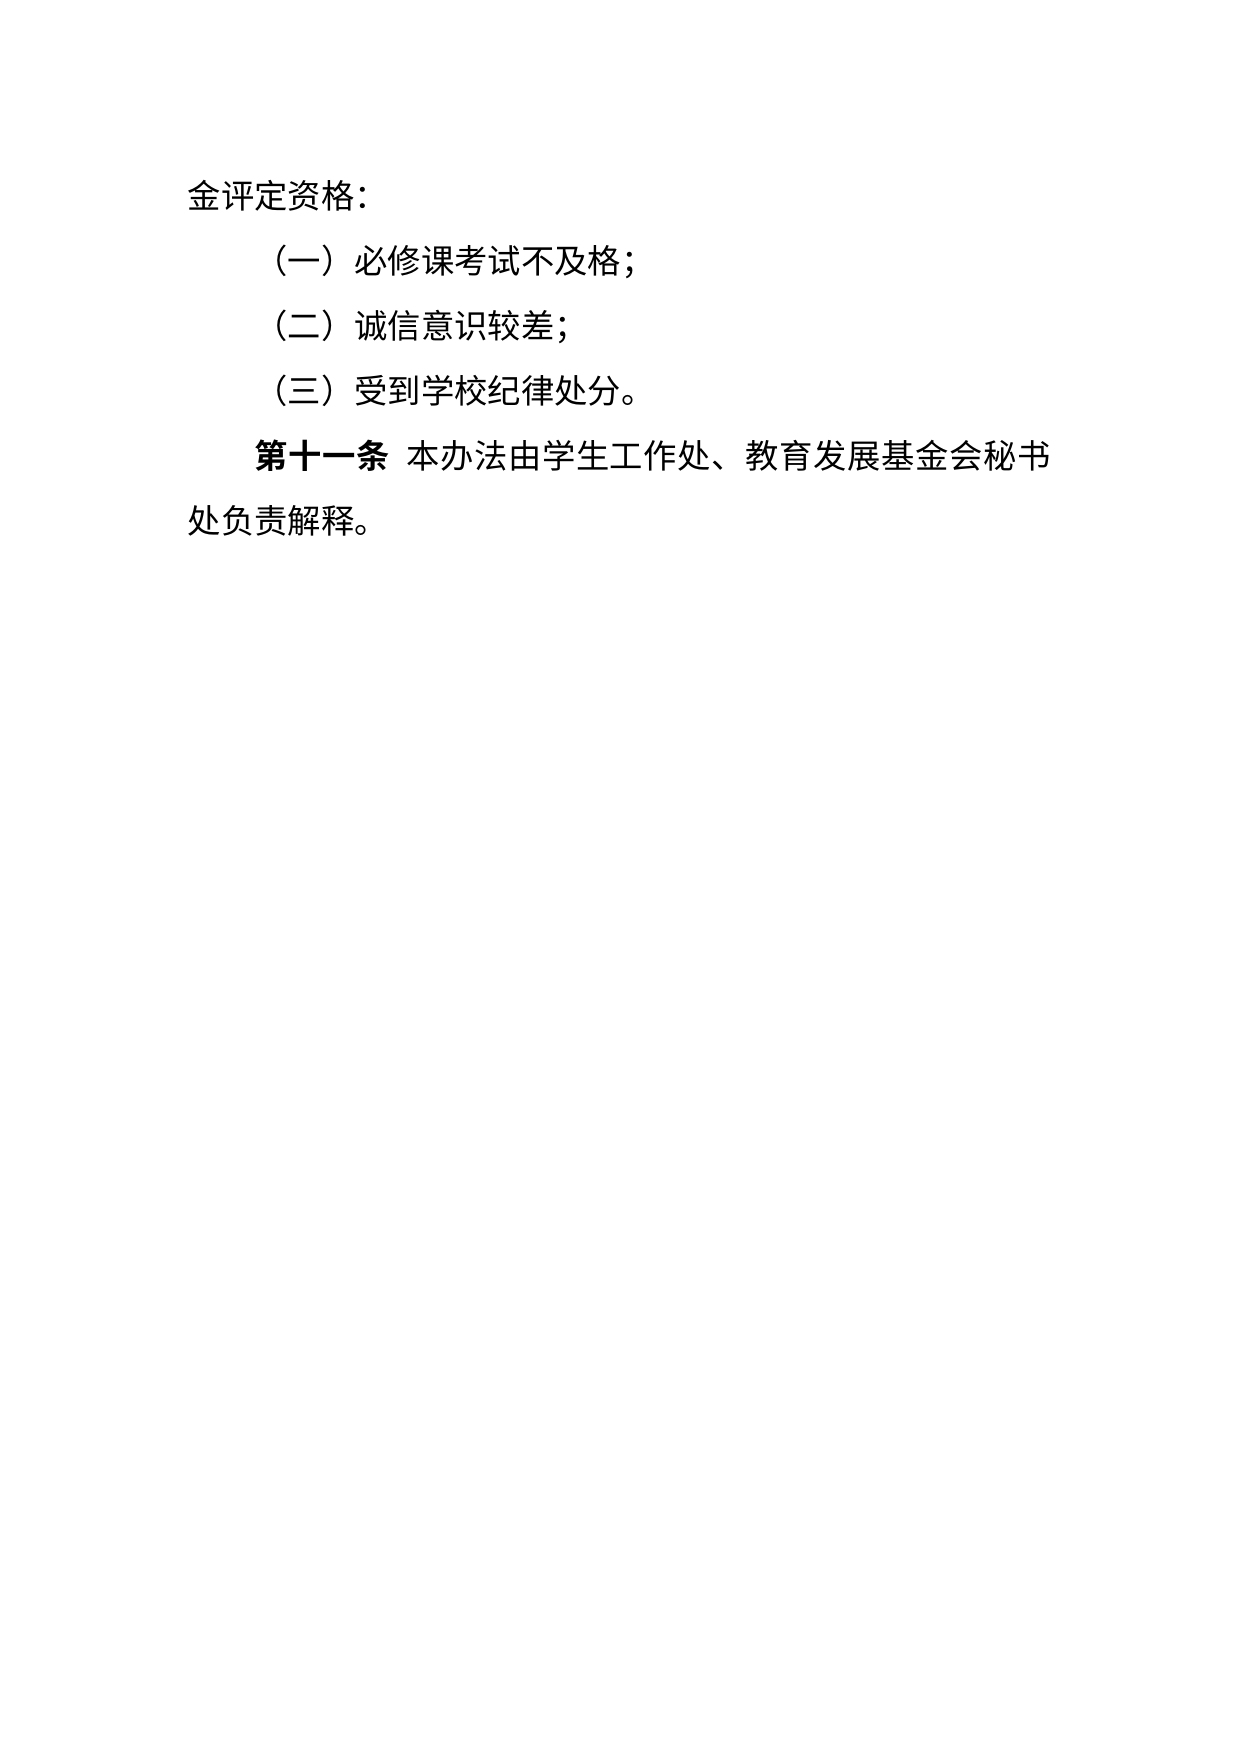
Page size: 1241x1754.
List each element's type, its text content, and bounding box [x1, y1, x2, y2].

text 第十一条 本办法由学生工作处、教育发展基金会秘书处负责解释。 [187, 422, 1053, 552]
text （一）必修课考试不及格； [187, 227, 1053, 292]
text （三）受到学校纪律处分。 [187, 357, 1053, 422]
text （二）诚信意识较差； [187, 292, 1053, 357]
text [187, 162, 1053, 227]
